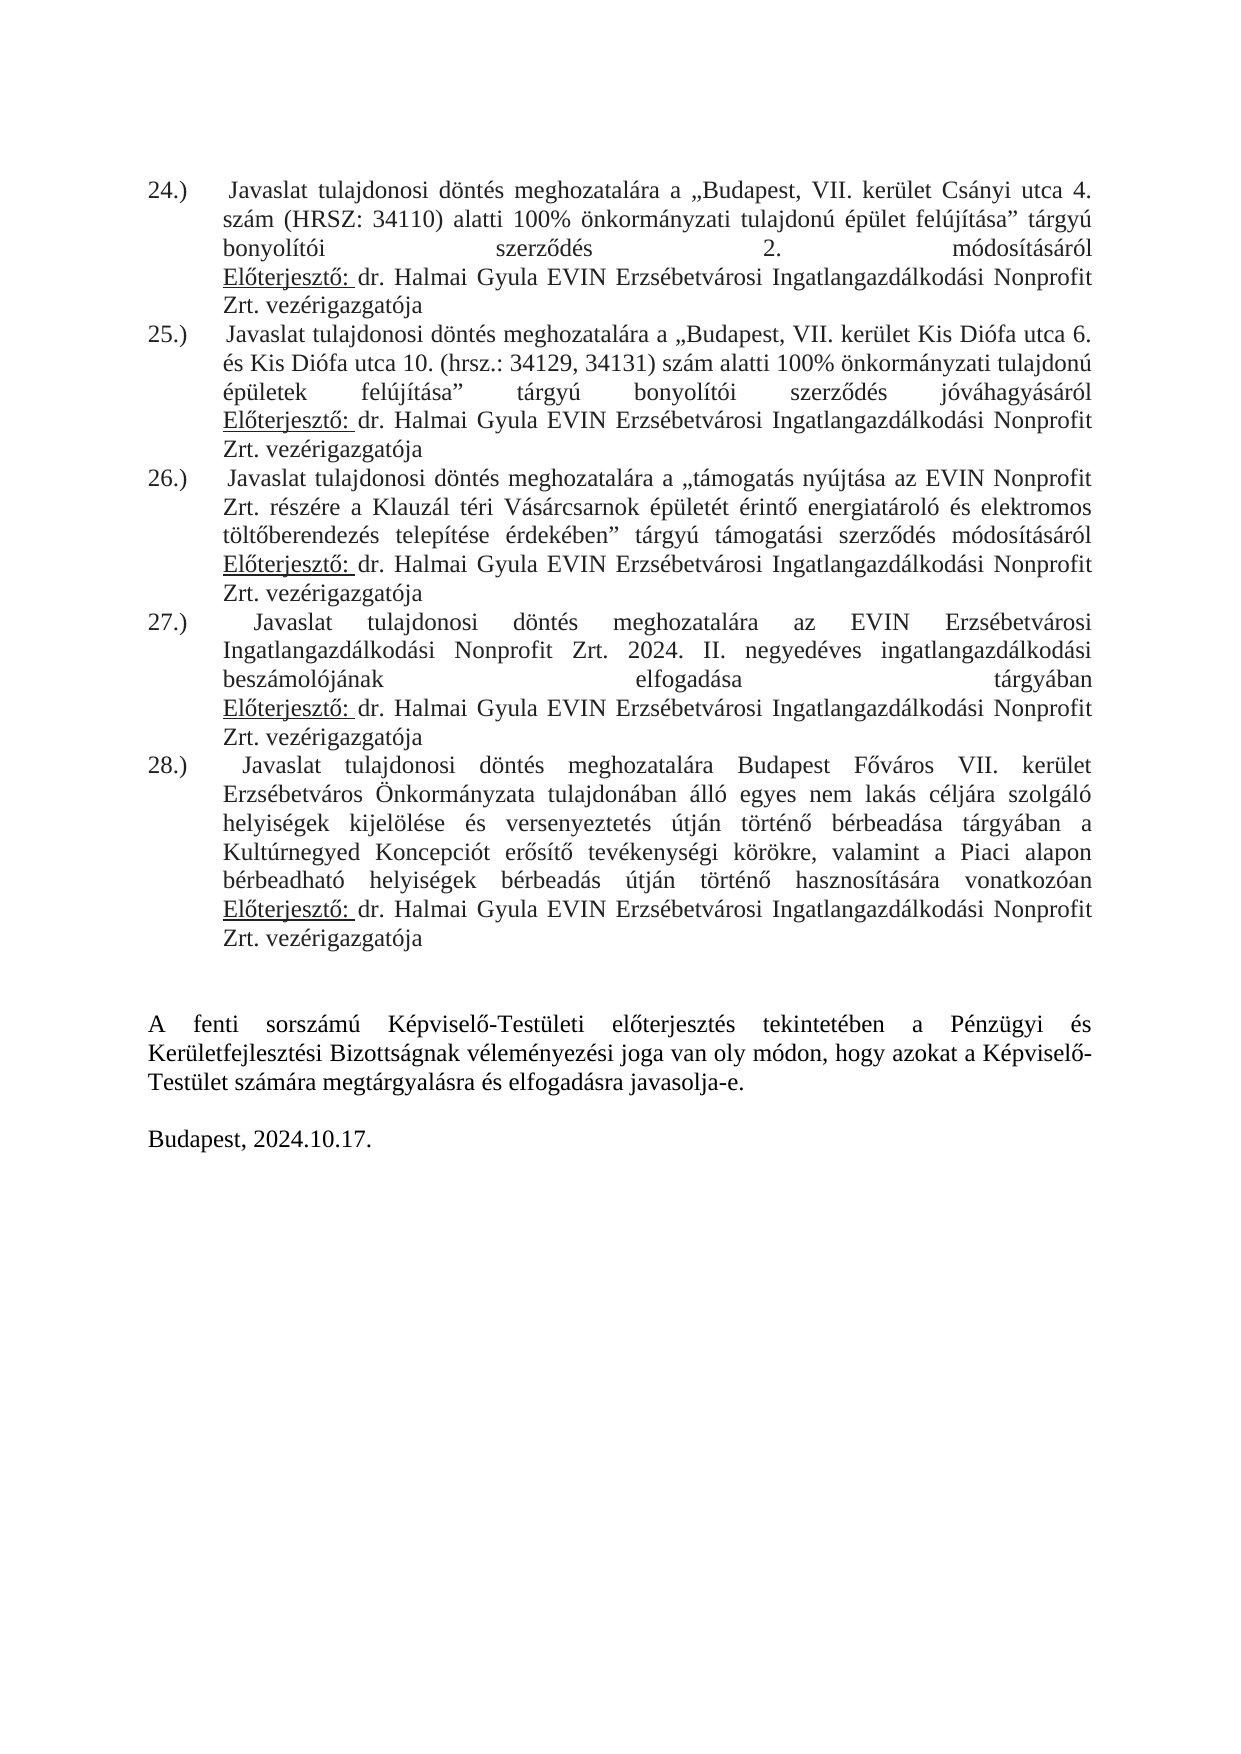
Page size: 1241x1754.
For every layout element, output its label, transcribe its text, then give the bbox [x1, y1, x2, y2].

text A fenti sorszámú Képviselő-Testületi előterjesztés tekintetében a Pénzügyi és Kerületfejlesztési Bizottságnak véleményezési joga van oly módon, hogy azokat a Képviselő-Testület számára megtárgyalásra és elfogadásra javasolja-e. [148, 1009, 1093, 1096]
text 26.) Javaslat tulajdonosi döntés meghozatalára a „támogatás nyújtása az EVIN Nonprofit Zrt. részére a Klauzál téri Vásárcsarnok épületét érintő energiatároló és elektromos töltőberendezés telepítése érdekében” tárgyú támogatási szerződés módosításáról Előterjesztő: dr. Halmai Gyula EVIN Erzsébetvárosi Ingatlangazdálkodási Nonprofit Zrt. vezérigazgatója [148, 463, 1093, 607]
text 27.) Javaslat tulajdonosi döntés meghozatalára az EVIN Erzsébetvárosi Ingatlangazdálkodási Nonprofit Zrt. 2024. II. negyedéves ingatlangazdálkodási beszámolójának elfogadása tárgyában Előterjesztő: dr. Halmai Gyula EVIN Erzsébetvárosi Ingatlangazdálkodási Nonprofit Zrt. vezérigazgatója [148, 607, 1093, 751]
text 25.) Javaslat tulajdonosi döntés meghozatalára a „Budapest, VII. kerület Kis Diófa utca 6. és Kis Diófa utca 10. (hrsz.: 34129, 34131) szám alatti 100% önkormányzati tulajdonú épületek felújítása” tárgyú bonyolítói szerződés jóváhagyásáról Előterjesztő: dr. Halmai Gyula EVIN Erzsébetvárosi Ingatlangazdálkodási Nonprofit Zrt. vezérigazgatója [148, 319, 1093, 463]
text Budapest, 2024.10.17. [148, 1124, 1093, 1153]
text 28.) Javaslat tulajdonosi döntés meghozatalára Budapest Főváros VII. kerület Erzsébetváros Önkormányzata tulajdonában álló egyes nem lakás céljára szolgáló helyiségek kijelölése és versenyeztetés útján történő bérbeadása tárgyában a Kultúrnegyed Koncepciót erősítő tevékenységi körökre, valamint a Piaci alapon bérbeadható helyiségek bérbeadás útján történő hasznosítására vonatkozóan Előterjesztő: dr. Halmai Gyula EVIN Erzsébetvárosi Ingatlangazdálkodási Nonprofit Zrt. vezérigazgatója [148, 751, 1093, 952]
text 24.) Javaslat tulajdonosi döntés meghozatalára a „Budapest, VII. kerület Csányi utca 4. szám (HRSZ: 34110) alatti 100% önkormányzati tulajdonú épület felújítása” tárgyú bonyolítói szerződés 2. módosításáról Előterjesztő: dr. Halmai Gyula EVIN Erzsébetvárosi Ingatlangazdálkodási Nonprofit Zrt. vezérigazgatója [148, 176, 1093, 319]
